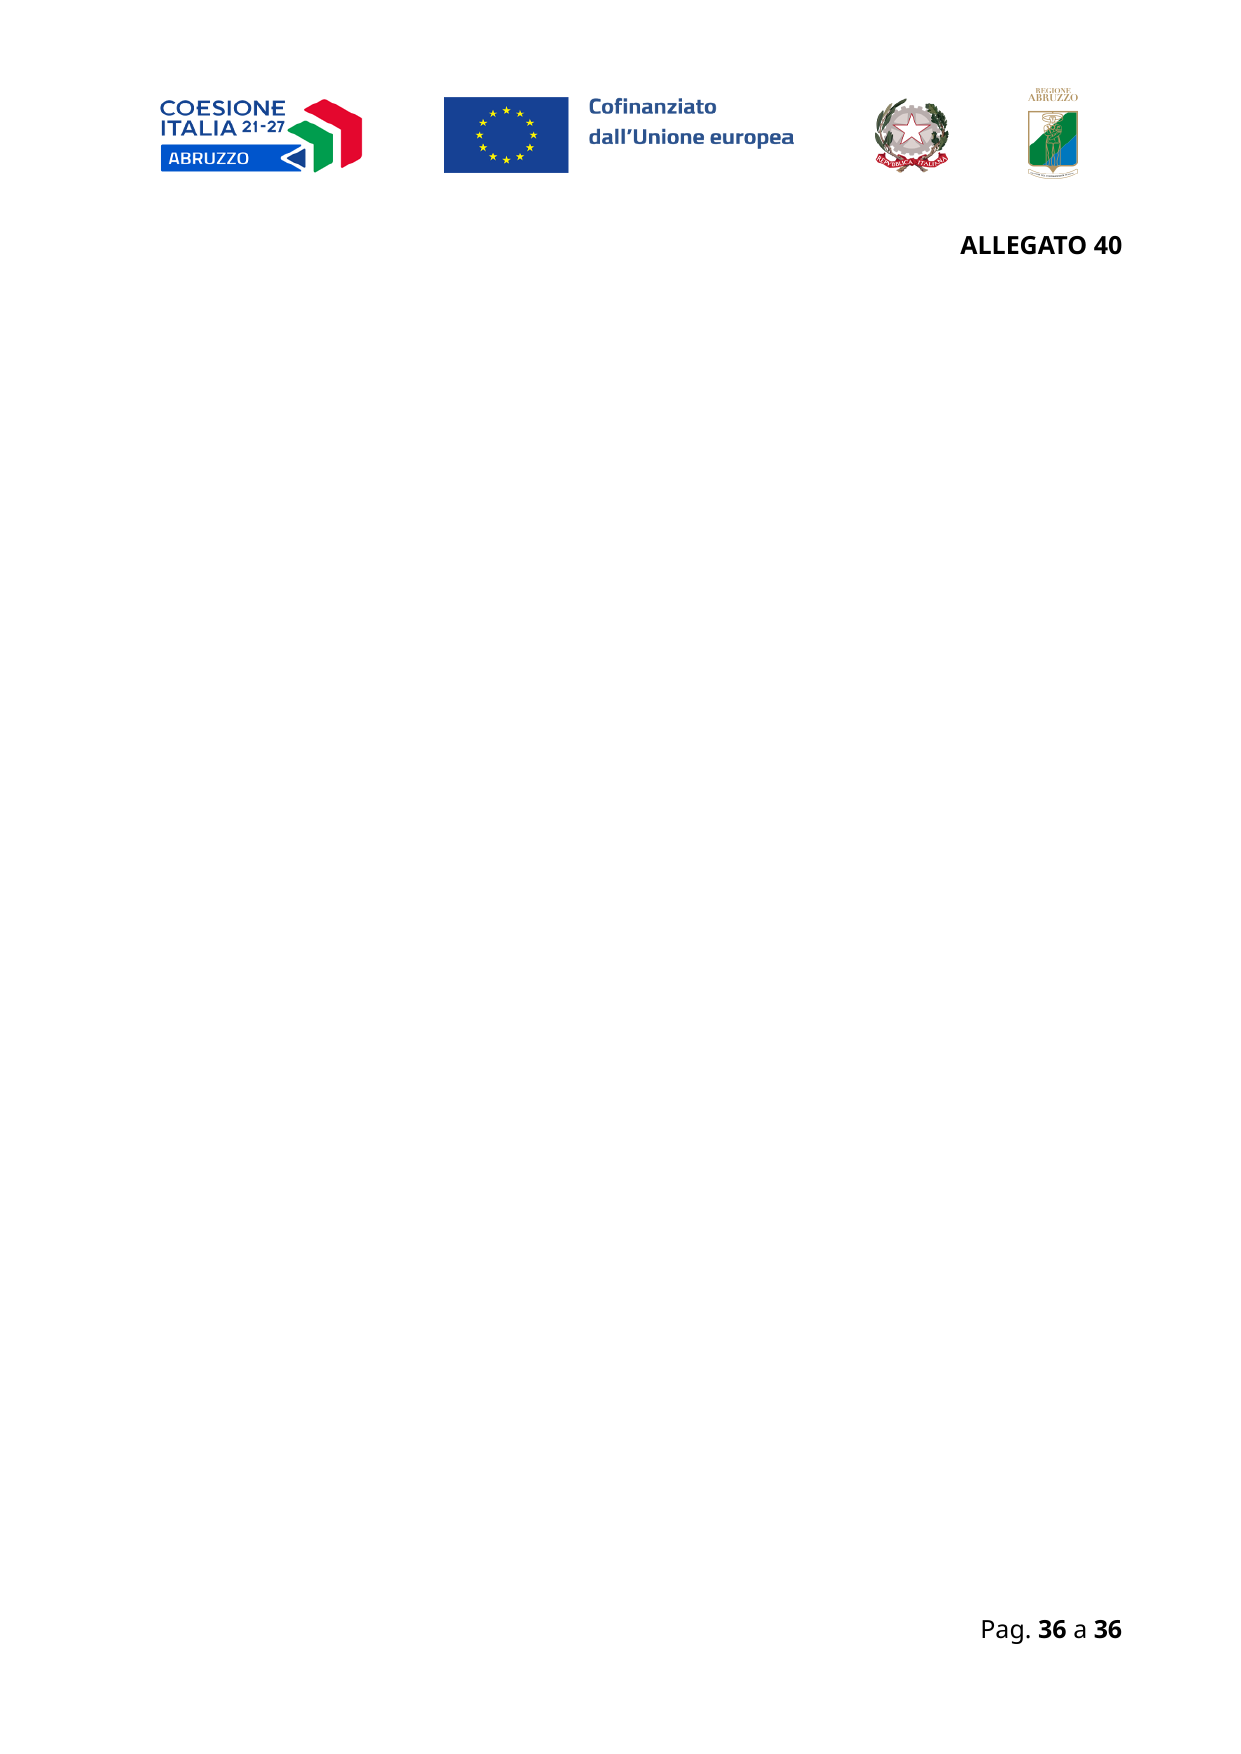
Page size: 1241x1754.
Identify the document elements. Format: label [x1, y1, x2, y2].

picture [118, 73, 1123, 194]
